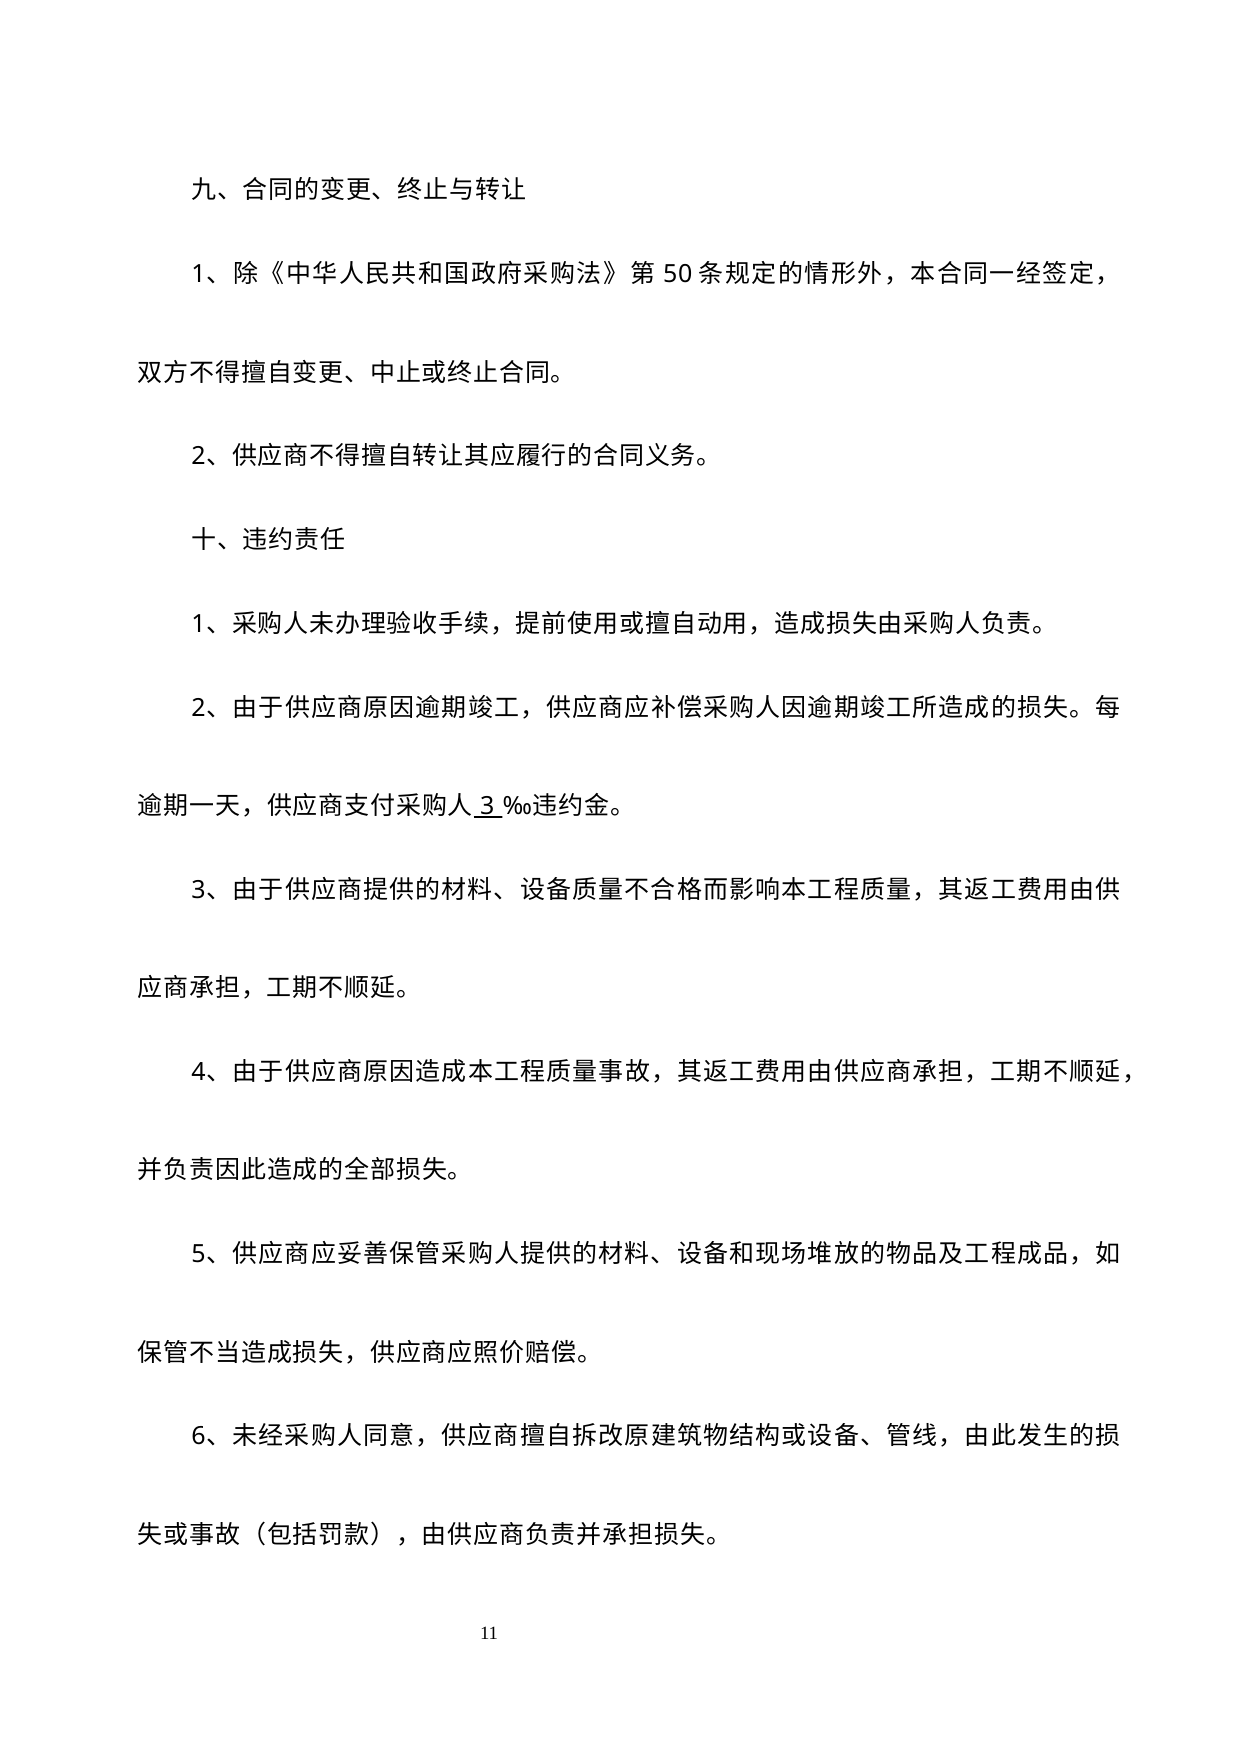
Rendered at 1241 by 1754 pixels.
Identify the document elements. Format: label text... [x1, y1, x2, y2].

text 5、供应商应妥善保管采购人提供的材料、设备和现场堆放的物品及工程成品，如保管不当造成损失，供应商应照价赔偿。 [138, 1219, 1122, 1383]
text 1、采购人未办理验收手续，提前使用或擅自动用，造成损失由采购人负责。 [138, 588, 1122, 654]
text 4、由于供应商原因造成本工程质量事故，其返工费用由供应商承担，工期不顺延，并负责因此造成的全部损失。 [138, 1037, 1122, 1201]
text 3、由于供应商提供的材料、设备质量不合格而影响本工程质量，其返工费用由供应商承担，工期不顺延。 [138, 854, 1122, 1018]
text 2、供应商不得擅自转让其应履行的合同义务。 [138, 421, 1122, 487]
text 十、违约责任 [138, 505, 1122, 570]
text 6、未经采购人同意，供应商擅自拆改原建筑物结构或设备、管线，由此发生的损失或事故（包括罚款），由供应商负责并承担损失。 [138, 1401, 1122, 1565]
text 九、合同的变更、终止与转让 [138, 155, 1122, 221]
text 1、除《中华人民共和国政府采购法》第50条规定的情形外，本合同一经签定，双方不得擅自变更、中止或终止合同。 [138, 239, 1122, 403]
text 2、由于供应商原因逾期竣工，供应商应补偿采购人因逾期竣工所造成的损失。每逾期一天，供应商支付采购人 3 ‰违约金。 [138, 672, 1122, 836]
